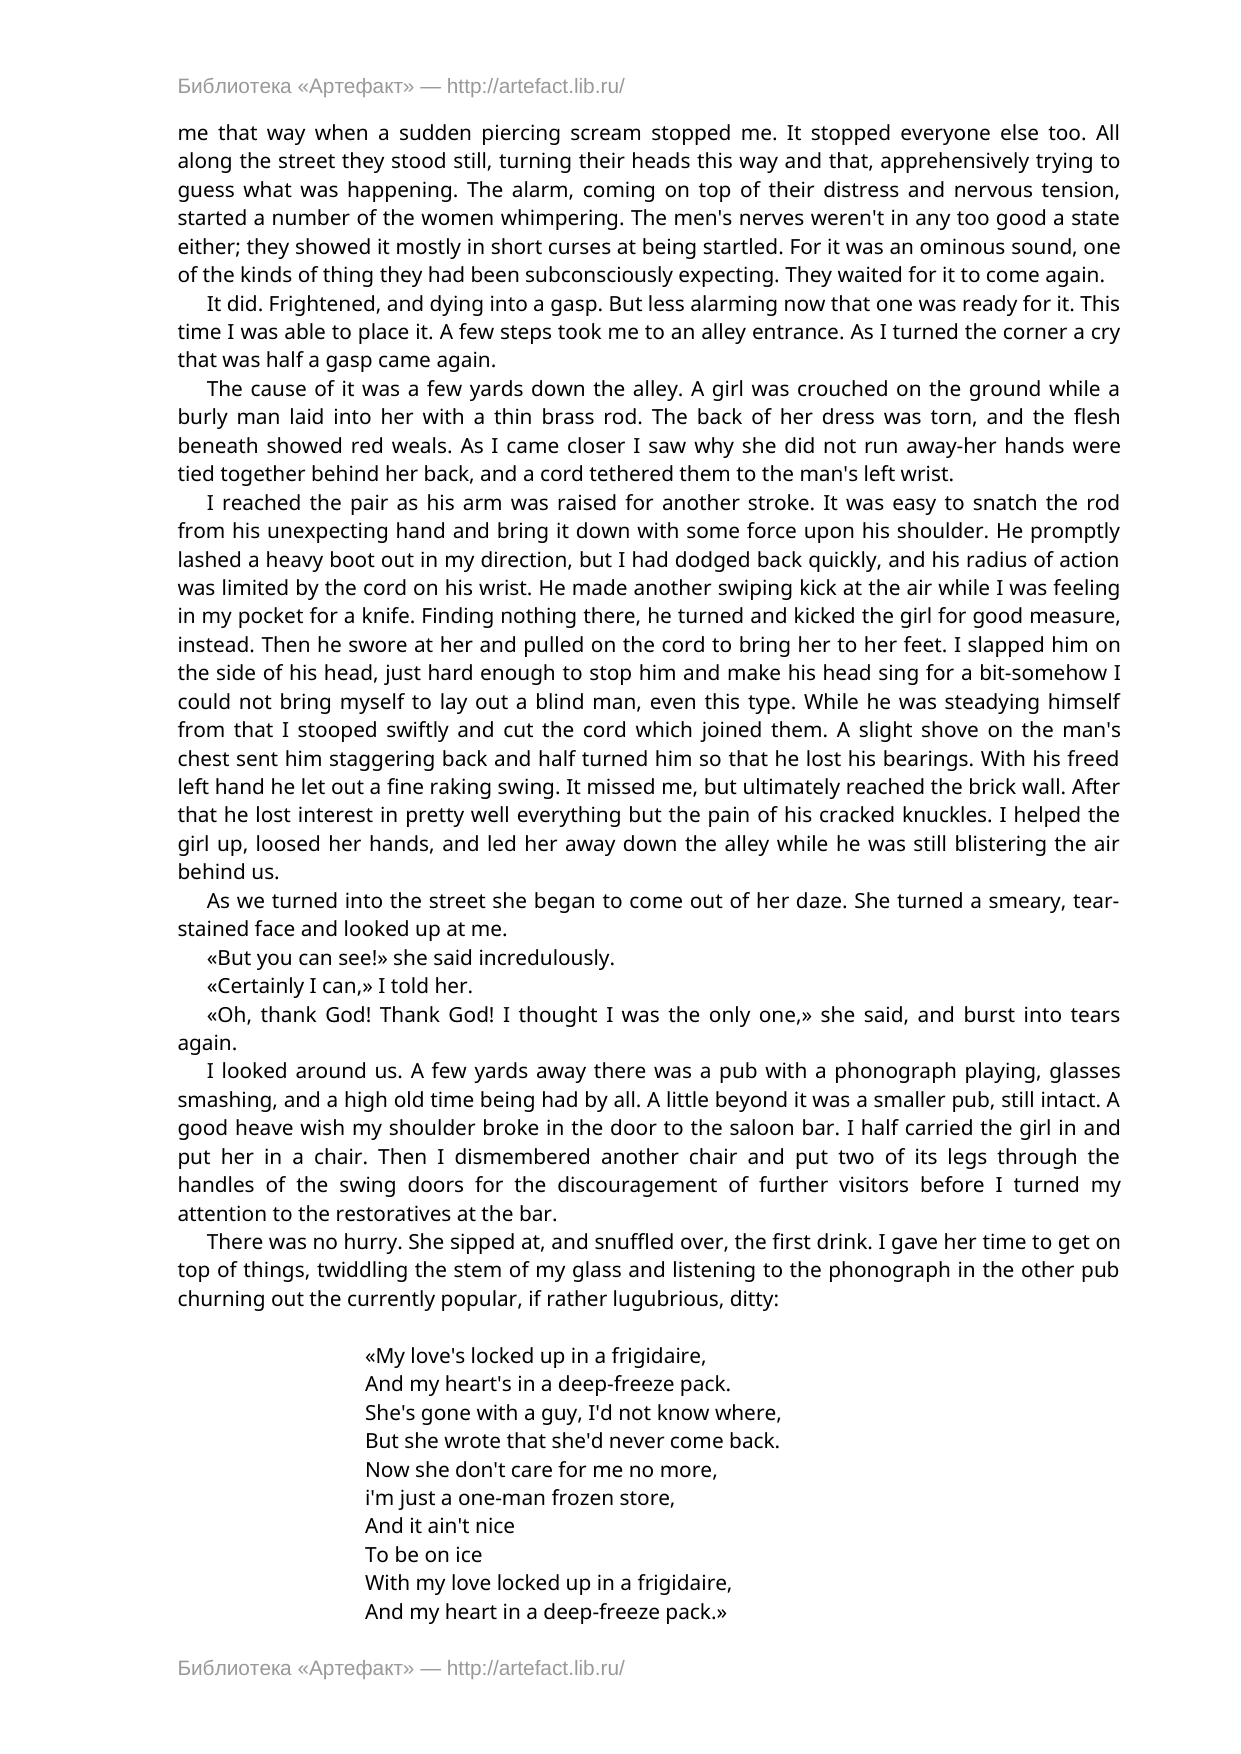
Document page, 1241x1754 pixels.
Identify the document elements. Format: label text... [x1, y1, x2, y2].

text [177, 118, 1122, 289]
text And my heart's in a deep-freeze pack. [365, 1369, 1122, 1398]
text «Oh, thank God! Thank God! I thought I was the only one,» she said, and burst into tears again. [177, 1000, 1122, 1057]
text It did. Frightened, and dying into a gasp. But less alarming now that one was ready for it. This time I was able to place it. A few steps took me to an alley entrance. As I turned the corner a cry that was half a gasp came again. [177, 289, 1122, 374]
text And it ain't nice [365, 1512, 1122, 1540]
text With my love locked up in a frigidaire, [365, 1568, 1122, 1597]
text i'm just a one-man frozen store, [365, 1483, 1122, 1512]
text She's gone with a guy, I'd not know where, [365, 1398, 1122, 1426]
text As we turned into the street she began to come out of her daze. She turned a smeary, tear-stained face and looked up at me. [177, 886, 1122, 943]
text There was no hurry. She sipped at, and snuffled over, the first drink. I gave her time to get on top of things, twiddling the stem of my glass and listening to the phonograph in the other pub churning out the currently popular, if rather lugubrious, ditty: [177, 1227, 1122, 1312]
text «My love's locked up in a frigidaire, [365, 1341, 1122, 1369]
text And my heart in a deep-freeze pack.» [365, 1597, 1122, 1625]
text To be on ice [365, 1540, 1122, 1568]
text «Certainly I can,» I told her. [177, 971, 1122, 1000]
text I reached the pair as his arm was raised for another stroke. It was easy to snatch the rod from his unexpecting hand and bring it down with some force upon his shoulder. He promptly lashed a heavy boot out in my direction, but I had dodged back quickly, and his radius of action was limited by the cord on his wrist. He made another swiping kick at the air while I was feeling in my pocket for a knife. Finding nothing there, he turned and kicked the girl for good measure, instead. Then he swore at her and pulled on the cord to bring her to her feet. I slapped him on the side of his head, just hard enough to stop him and make his head sing for a bit-somehow I could not bring myself to lay out a blind man, even this type. While he was steadying himself from that I stooped swiftly and cut the cord which joined them. A slight shove on the man's chest sent him staggering back and half turned him so that he lost his bearings. With his freed left hand he let out a fine raking swing. It missed me, but ultimately reached the brick wall. After that he lost interest in pretty well everything but the pain of his cracked knuckles. I helped the girl up, loosed her hands, and led her away down the alley while he was still blistering the air behind us. [177, 488, 1122, 886]
text «But you can see!» she said incredulously. [177, 943, 1122, 971]
text But she wrote that she'd never come back. [365, 1426, 1122, 1455]
text I looked around us. A few yards away there was a pub with a phonograph playing, glasses smashing, and a high old time being had by all. A little beyond it was a smaller pub, still intact. A good heave wish my shoulder broke in the door to the saloon bar. I half carried the girl in and put her in a chair. Then I dismembered another chair and put two of its legs through the handles of the swing doors for the discouragement of further visitors before I turned my attention to the restoratives at the bar. [177, 1057, 1122, 1227]
text The cause of it was a few yards down the alley. A girl was crouched on the ground while a burly man laid into her with a thin brass rod. The back of her dress was torn, and the flesh beneath showed red weals. As I came closer I saw why she did not run away-her hands were tied together behind her back, and a cord tethered them to the man's left wrist. [177, 374, 1122, 488]
text Now she don't care for me no more, [365, 1455, 1122, 1483]
